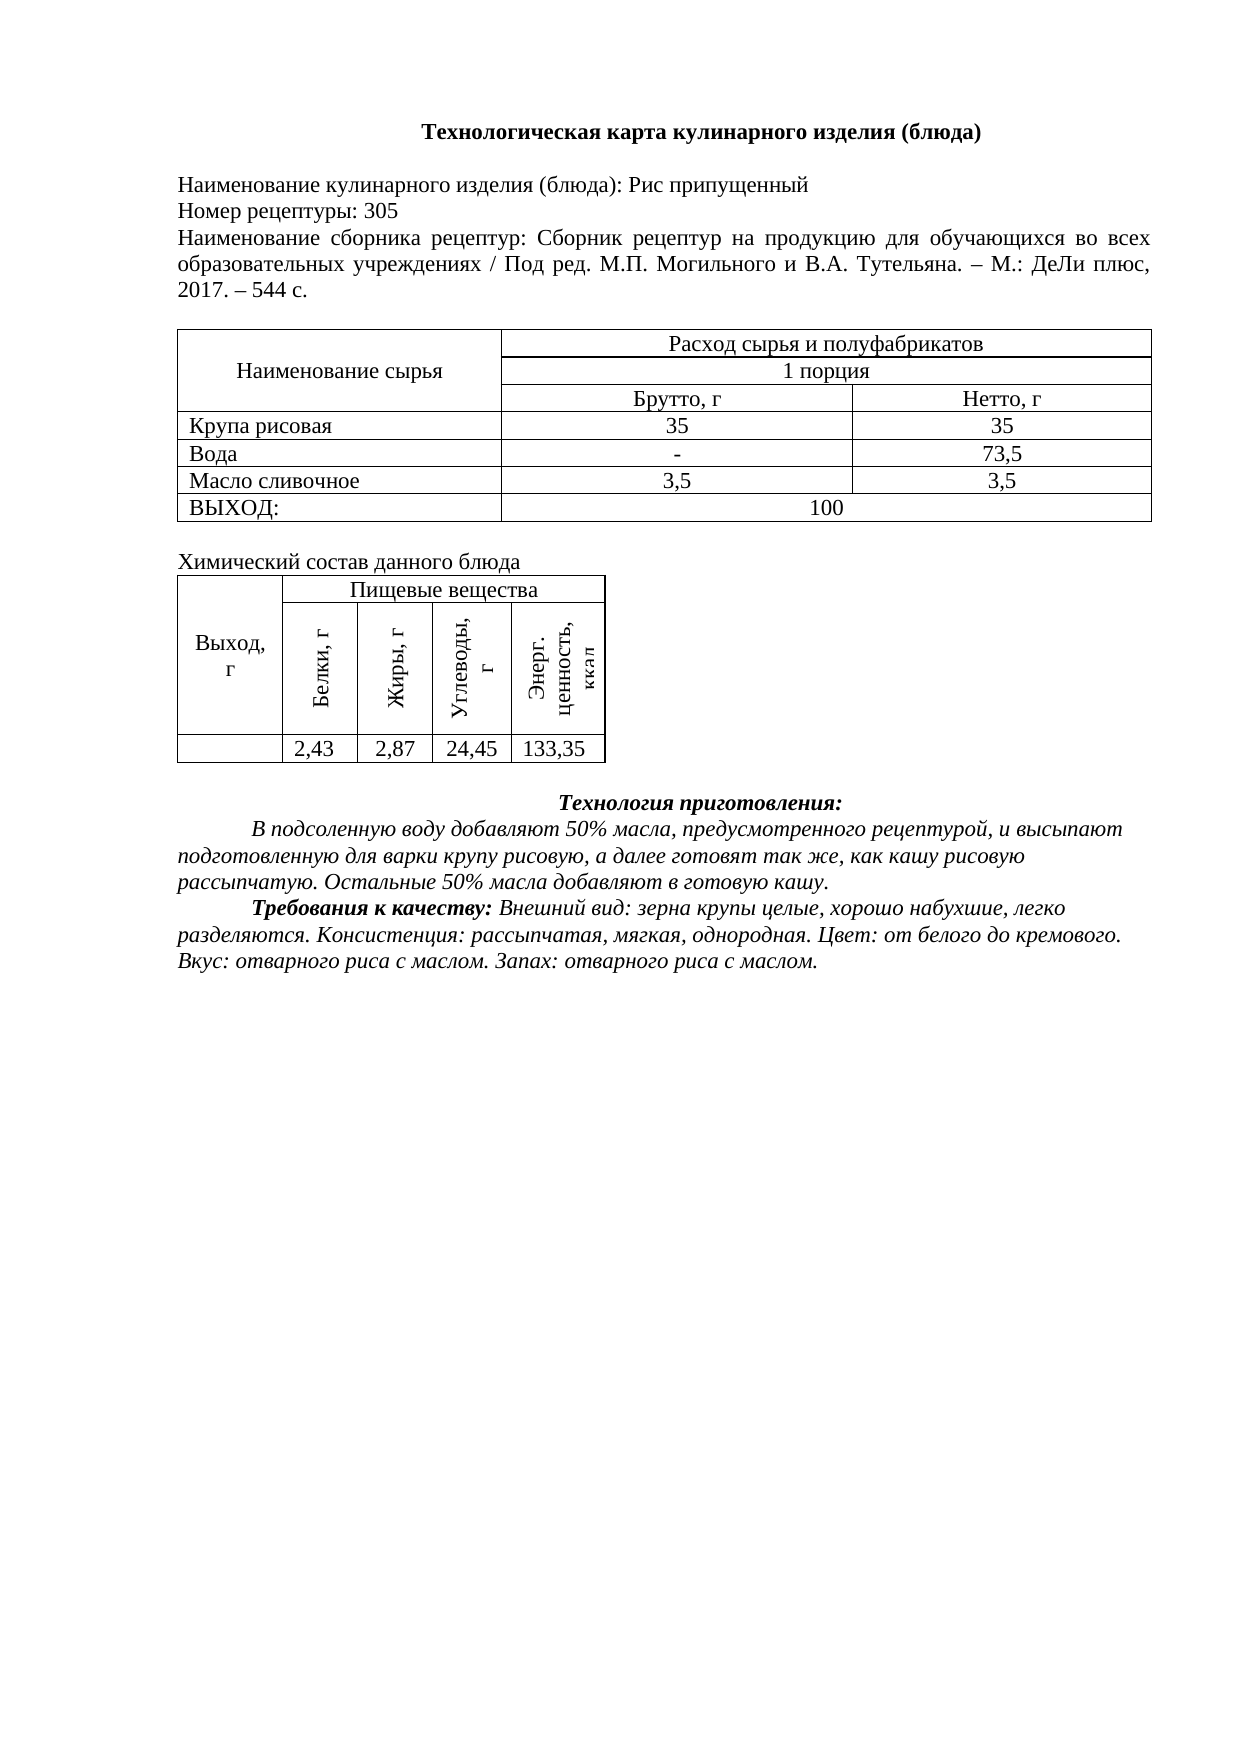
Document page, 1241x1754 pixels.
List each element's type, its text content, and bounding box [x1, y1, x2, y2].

table_cell Вода [178, 440, 501, 466]
table_cell 1 порция [502, 358, 1151, 384]
table_header Выход, г [178, 576, 282, 734]
table_cell ВЫХОД: [178, 494, 501, 521]
text Химический состав данного блюда [177, 548, 1152, 574]
text Требования к качеству: Внешний вид: зерна крупы целые, хорошо набухшие, легко разделяются. Консистенция: рассыпчатая, мягкая, однородная. Цвет: от белого до кремового. Вкус: отварного риса с маслом. Запах: отварного риса с маслом. [177, 894, 1152, 973]
table_cell 35 [502, 412, 852, 438]
text Технологическая карта кулинарного изделия (блюда) [177, 118, 1152, 144]
table_cell [178, 735, 282, 762]
text Технология приготовления: [177, 789, 1152, 815]
table_cell Белки, г [283, 603, 357, 734]
table_cell 2,43 [283, 735, 357, 762]
table_cell 24,45 [433, 735, 511, 762]
table_cell 3,5 [853, 467, 1151, 493]
table_header Расход сырья и полуфабрикатов [502, 330, 1151, 356]
table_cell Крупа рисовая [178, 412, 501, 438]
table_cell Углеводы, г [433, 603, 511, 734]
table_cell Масло сливочное [178, 467, 501, 493]
text В подсоленную воду добавляют 50% масла, предусмотренного рецептурой, и высыпают подготовленную для варки крупу рисовую, а далее готовят так же, как кашу рисовую рассыпчатую. Остальные 50% масла добавляют в готовую кашу. [177, 815, 1152, 894]
table_cell - [502, 440, 852, 466]
table_cell 100 [502, 494, 1151, 521]
table_cell 35 [853, 412, 1151, 438]
table_cell Жиры, г [358, 603, 432, 734]
table_cell 2,87 [358, 735, 432, 762]
subtitle Наименование кулинарного изделия (блюда): Рис припущенный [177, 171, 1152, 197]
table_header Наименование сырья [178, 330, 501, 411]
text Наименование сборника рецептур: Сборник рецептур на продукцию для обучающихся во всех образовательных учреждениях / Под ред. М.П. Могильного и В.А. Тутельяна. – М.: ДеЛи плюс, 2017. – 544 с. [177, 223, 1152, 303]
table_cell 3,5 [502, 467, 852, 493]
table_cell Брутто, г [502, 385, 852, 411]
table_cell Нетто, г [853, 385, 1151, 411]
table_cell 73,5 [853, 440, 1151, 466]
table_cell Энерг. ценность, ккал [512, 603, 604, 734]
table_cell 133,35 [512, 735, 604, 762]
text Номер рецептуры: 305 [177, 197, 1152, 223]
table_header Пищевые вещества [283, 576, 604, 602]
